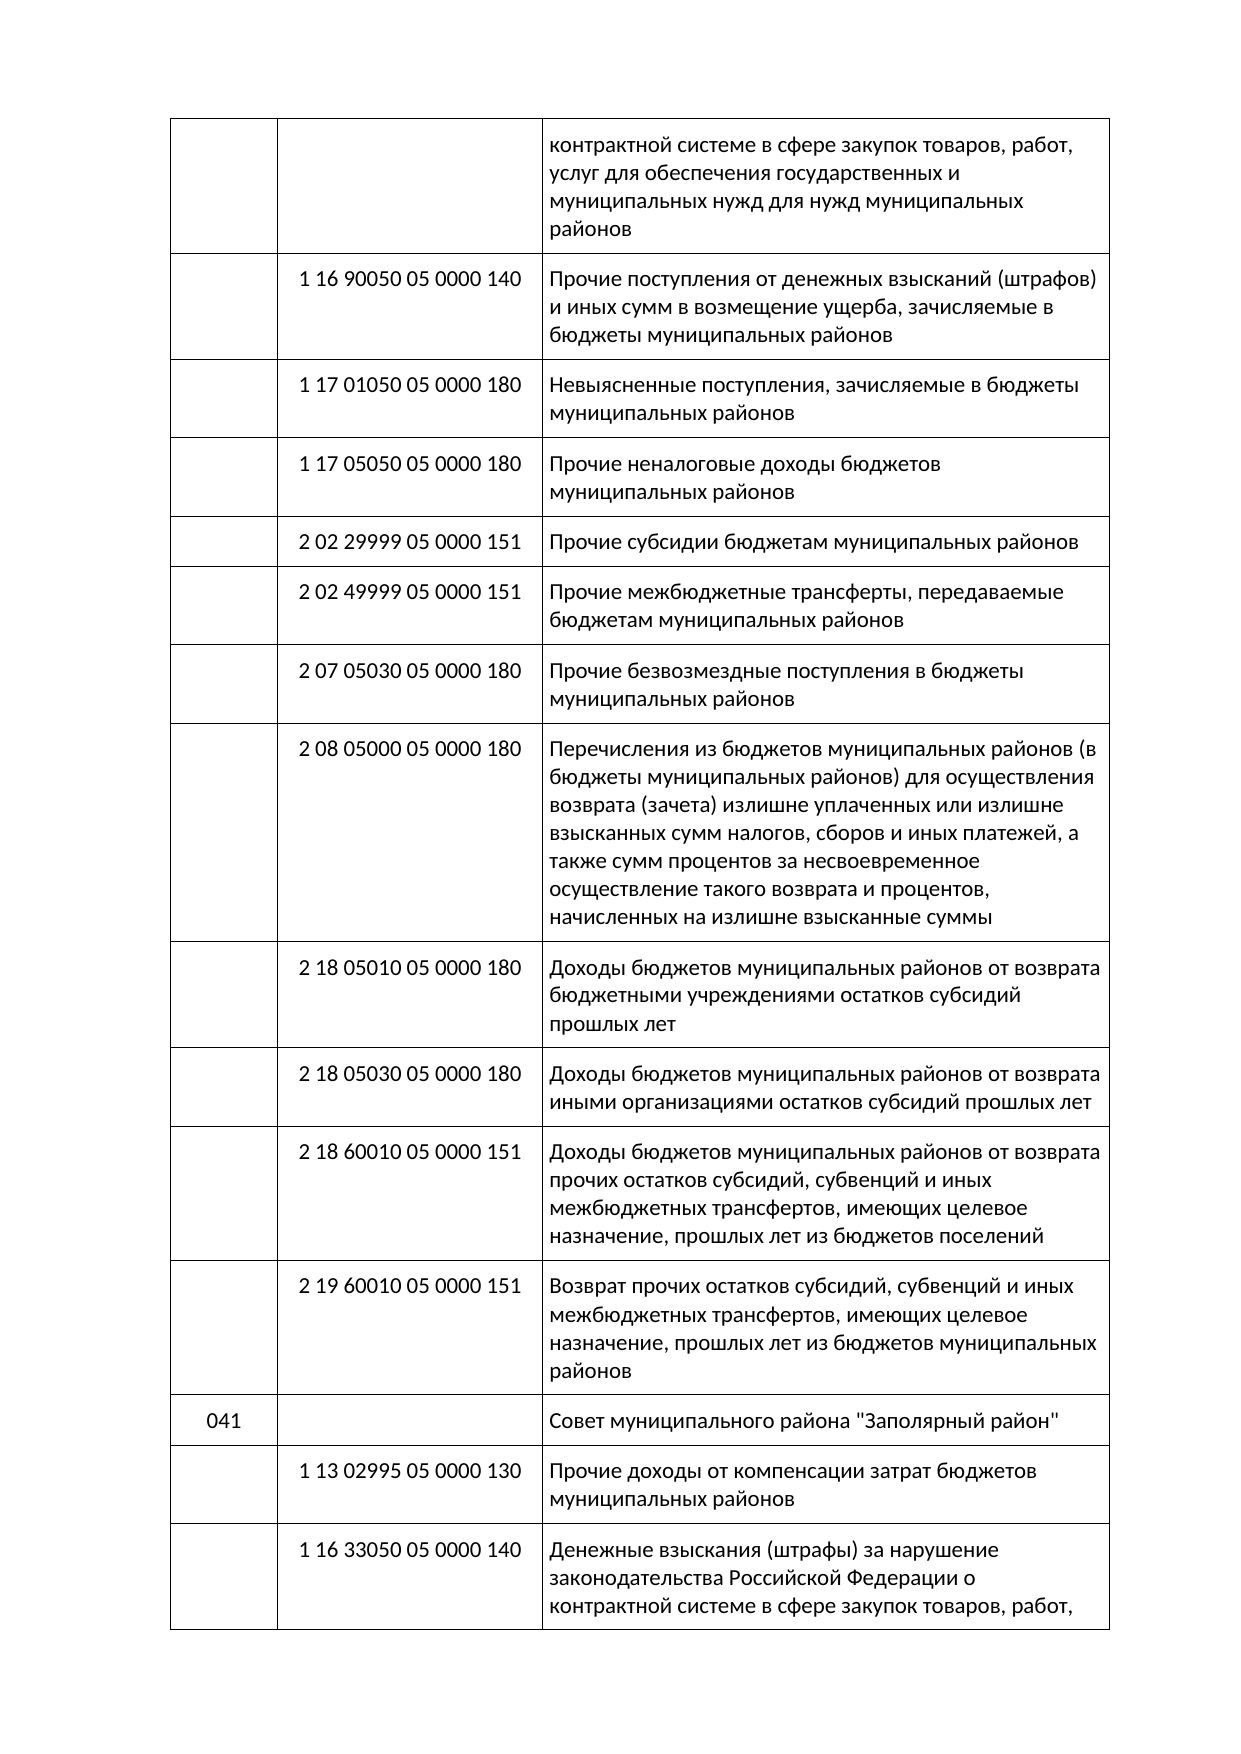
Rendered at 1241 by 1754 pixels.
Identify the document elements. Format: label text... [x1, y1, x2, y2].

table_cell [171, 1048, 277, 1126]
table_cell [171, 438, 277, 516]
table_cell [171, 254, 277, 359]
table_cell [171, 1446, 277, 1523]
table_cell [278, 119, 542, 252]
table_cell [171, 1524, 277, 1629]
table_cell [171, 942, 277, 1047]
table_cell 2 07 05030 05 0000 180 [278, 645, 542, 722]
table_cell Прочие межбюджетные трансферты, передаваемые бюджетам муниципальных районов [543, 567, 1109, 644]
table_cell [278, 1524, 542, 1629]
table_cell [171, 1261, 277, 1394]
table_cell Прочие доходы от компенсации затрат бюджетов муниципальных районов [543, 1446, 1109, 1523]
table_cell Совет муниципального района "Заполярный район" [543, 1395, 1109, 1445]
table_cell 1 16 90050 05 0000 140 [278, 254, 542, 359]
table_cell Прочие безвозмездные поступления в бюджеты муниципальных районов [543, 645, 1109, 722]
table_cell [171, 724, 277, 941]
table_cell [171, 360, 277, 437]
table_cell Перечисления из бюджетов муниципальных районов (в бюджеты муниципальных районов) для осуществления возврата (зачета) излишне уплаченных или излишне взысканных сумм налогов, сборов и иных платежей, а также сумм процентов за несвоевременное осуществление такого возврата и процентов, начисленных на излишне взысканные суммы [543, 724, 1109, 941]
table_cell 2 18 05030 05 0000 180 [278, 1048, 542, 1126]
table_cell [278, 1395, 542, 1445]
table_cell 2 18 60010 05 0000 151 [278, 1127, 542, 1260]
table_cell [543, 1524, 1109, 1629]
table_cell [171, 1127, 277, 1260]
table_cell Доходы бюджетов муниципальных районов от возврата бюджетными учреждениями остатков субсидий прошлых лет [543, 942, 1109, 1047]
table_cell 2 02 29999 05 0000 151 [278, 517, 542, 566]
table_cell Невыясненные поступления, зачисляемые в бюджеты муниципальных районов [543, 360, 1109, 437]
table_cell 2 18 05010 05 0000 180 [278, 942, 542, 1047]
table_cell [543, 119, 1109, 252]
table_cell 041 [171, 1395, 277, 1445]
table_cell Прочие субсидии бюджетам муниципальных районов [543, 517, 1109, 566]
table_cell 1 17 05050 05 0000 180 [278, 438, 542, 516]
table_cell Возврат прочих остатков субсидий, субвенций и иных межбюджетных трансфертов, имеющих целевое назначение, прошлых лет из бюджетов муниципальных районов [543, 1261, 1109, 1394]
table_cell [171, 517, 277, 566]
table_cell Доходы бюджетов муниципальных районов от возврата иными организациями остатков субсидий прошлых лет [543, 1048, 1109, 1126]
table_cell [171, 119, 277, 252]
table_cell 1 17 01050 05 0000 180 [278, 360, 542, 437]
table_cell 2 08 05000 05 0000 180 [278, 724, 542, 941]
table_cell 2 02 49999 05 0000 151 [278, 567, 542, 644]
table_cell 1 13 02995 05 0000 130 [278, 1446, 542, 1523]
table_cell 2 19 60010 05 0000 151 [278, 1261, 542, 1394]
table_cell Доходы бюджетов муниципальных районов от возврата прочих остатков субсидий, субвенций и иных межбюджетных трансфертов, имеющих целевое назначение, прошлых лет из бюджетов поселений [543, 1127, 1109, 1260]
table_cell Прочие неналоговые доходы бюджетов муниципальных районов [543, 438, 1109, 516]
table_cell [171, 645, 277, 722]
table_cell [171, 567, 277, 644]
table_cell Прочие поступления от денежных взысканий (штрафов) и иных сумм в возмещение ущерба, зачисляемые в бюджеты муниципальных районов [543, 254, 1109, 359]
